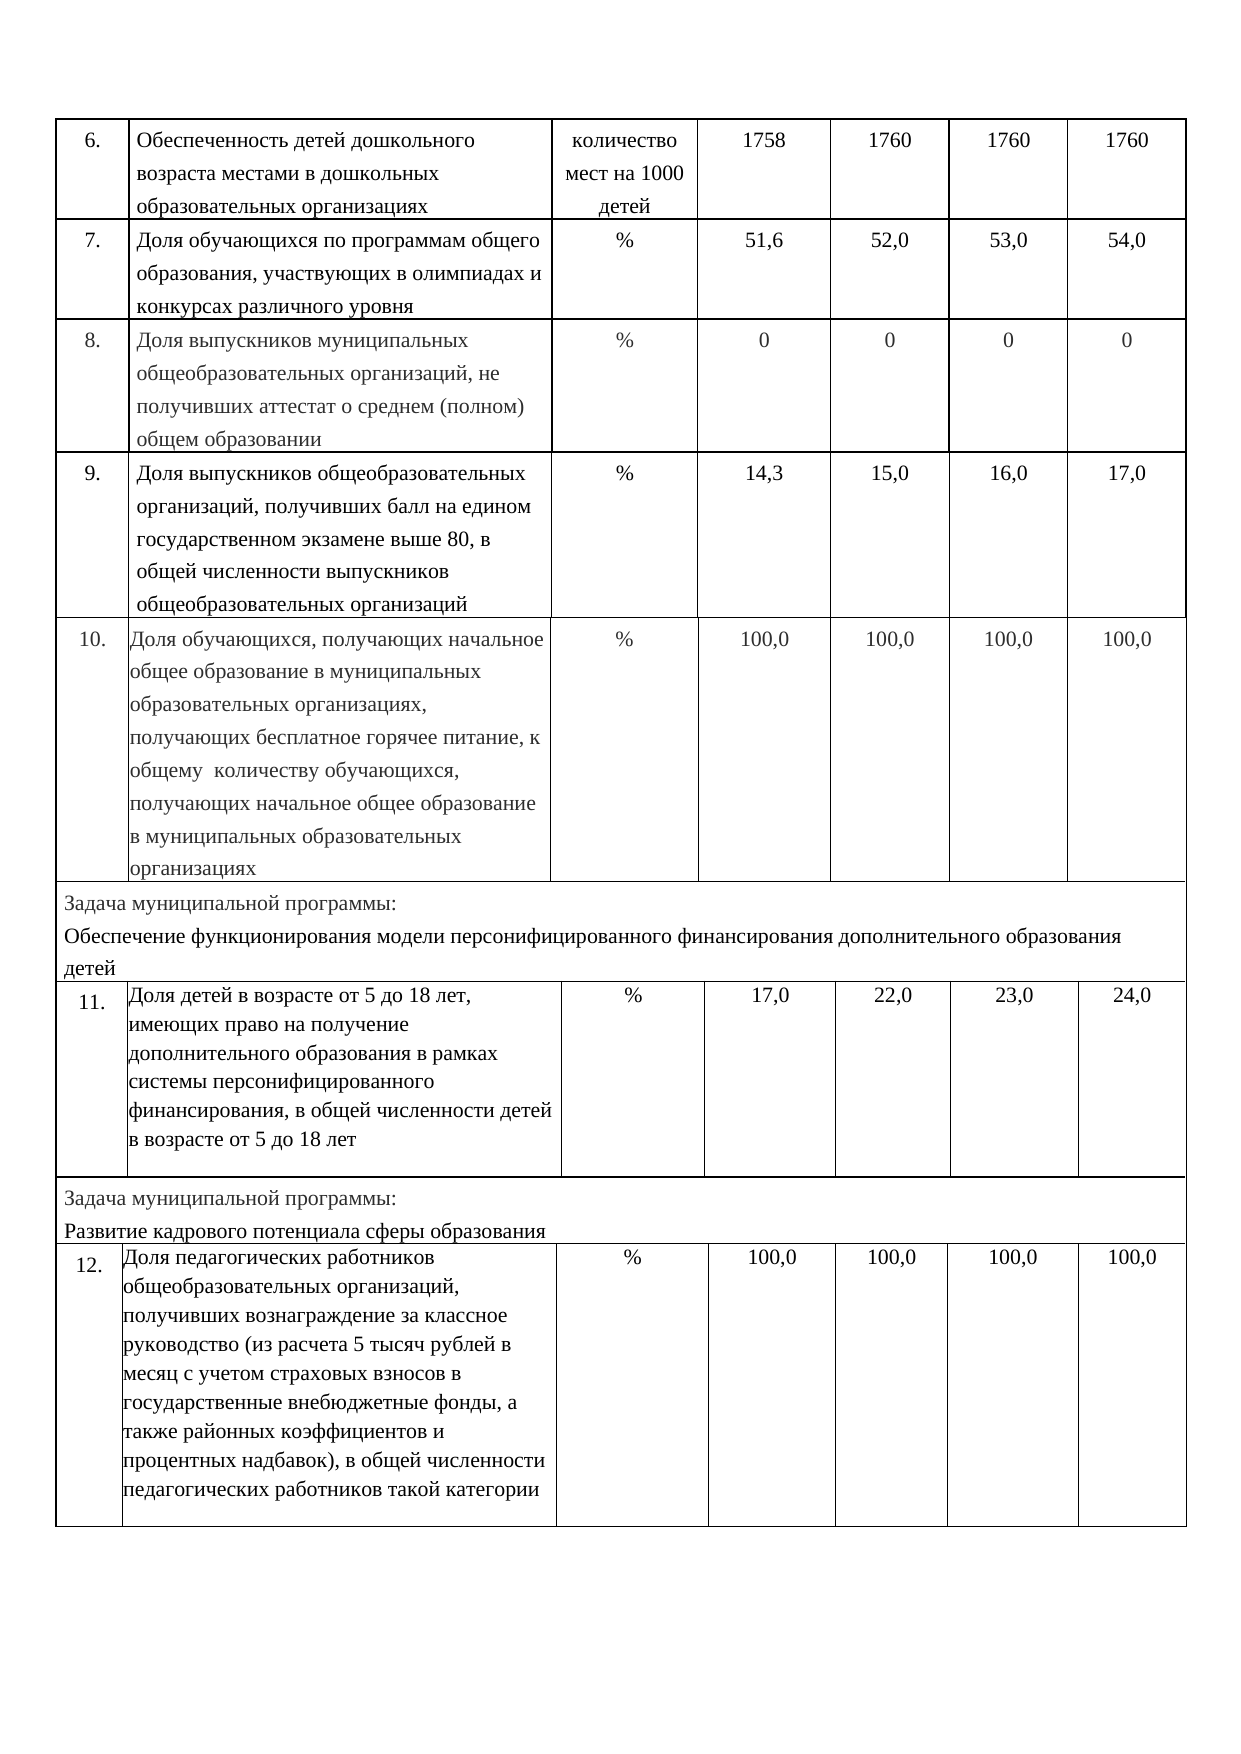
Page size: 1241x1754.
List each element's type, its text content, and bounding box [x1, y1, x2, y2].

table_cell 1760 [950, 120, 1067, 218]
table_cell 9. [57, 453, 128, 617]
table_cell 0 [1068, 320, 1185, 451]
table_cell 11. [57, 982, 127, 1176]
table_cell % [551, 618, 698, 881]
table_cell 12. [57, 1244, 122, 1526]
table_cell Доля педагогических работников общеобразовательных организаций, получивших вознаграждение за классное руководство (из расчета 5 тысяч рублей в месяц с учетом страховых взносов в государственные внебюджетные фонды, а также районных коэффициентов и процентных надбавок), в общей численности педагогических работников такой категории [123, 1244, 556, 1526]
table_cell 100,0 [1079, 1243, 1186, 1526]
table_cell 1760 [831, 120, 948, 218]
table_cell 1760 [1068, 120, 1185, 218]
table_cell 15,0 [831, 453, 949, 617]
table_cell 100,0 [1068, 618, 1186, 881]
table_cell 53,0 [950, 220, 1067, 318]
table_cell 6. [57, 120, 128, 218]
table_cell 17,0 [705, 982, 835, 1176]
table_cell 24,0 [1079, 981, 1186, 1176]
table_cell 51,6 [698, 220, 830, 318]
table_cell Доля выпускников муниципальных общеобразовательных организаций, не получивших аттестат о среднем (полном) общем образовании [130, 320, 551, 451]
table_cell 0 [831, 320, 948, 451]
table_cell 1758 [698, 120, 830, 218]
table_cell 7. [57, 220, 128, 318]
table_cell Доля обучающихся, получающих начальное общее образование в муниципальных образовательных организациях, получающих бесплатное горячее питание, к общему количеству обучающихся, получающих начальное общее образование в муниципальных образовательных организациях [129, 618, 550, 881]
table_cell % [553, 320, 697, 451]
table_cell 14,3 [698, 453, 830, 617]
table_cell 23,0 [951, 982, 1078, 1176]
table_cell 100,0 [831, 618, 949, 881]
table_cell Доля детей в возрасте от 5 до 18 лет, имеющих право на получение дополнительного образования в рамках системы персонифицированного финансирования, в общей численности детей в возрасте от 5 до 18 лет [128, 982, 561, 1176]
table_cell 100,0 [948, 1244, 1078, 1526]
table_cell 22,0 [836, 982, 950, 1176]
table_cell количество мест на 1000 детей [553, 120, 697, 218]
table_cell 100,0 [950, 618, 1067, 881]
table_cell % [557, 1244, 708, 1526]
table_cell 100,0 [836, 1244, 947, 1526]
table_cell Доля выпускников общеобразовательных организаций, получивших балл на едином государственном экзамене выше 80, в общей численности выпускников общеобразовательных организаций [129, 453, 551, 617]
table_cell 54,0 [1068, 220, 1185, 318]
table_cell 52,0 [831, 220, 948, 318]
table_cell 0 [950, 320, 1067, 451]
table_cell 16,0 [950, 453, 1067, 617]
table_cell 100,0 [699, 618, 830, 881]
table_cell % [562, 982, 704, 1176]
table_cell 8. [57, 320, 128, 451]
table_cell 0 [698, 320, 830, 451]
table_cell % [552, 453, 697, 617]
table_cell Задача муниципальной программы: Развитие кадрового потенциала сферы образования [57, 1176, 1186, 1243]
table_cell 17,0 [1068, 453, 1185, 617]
table_cell Доля обучающихся по программам общего образования, участвующих в олимпиадах и конкурсах различного уровня [130, 220, 551, 318]
table_cell 10. [57, 618, 128, 881]
table_cell Обеспеченность детей дошкольного возраста местами в дошкольных образовательных организациях [130, 120, 551, 218]
table_cell Задача муниципальной программы: Обеспечение функционирования модели персонифицированного финансирования дополнительного образования детей [57, 881, 1186, 981]
table_cell % [553, 220, 697, 318]
table_cell 100,0 [709, 1244, 835, 1526]
